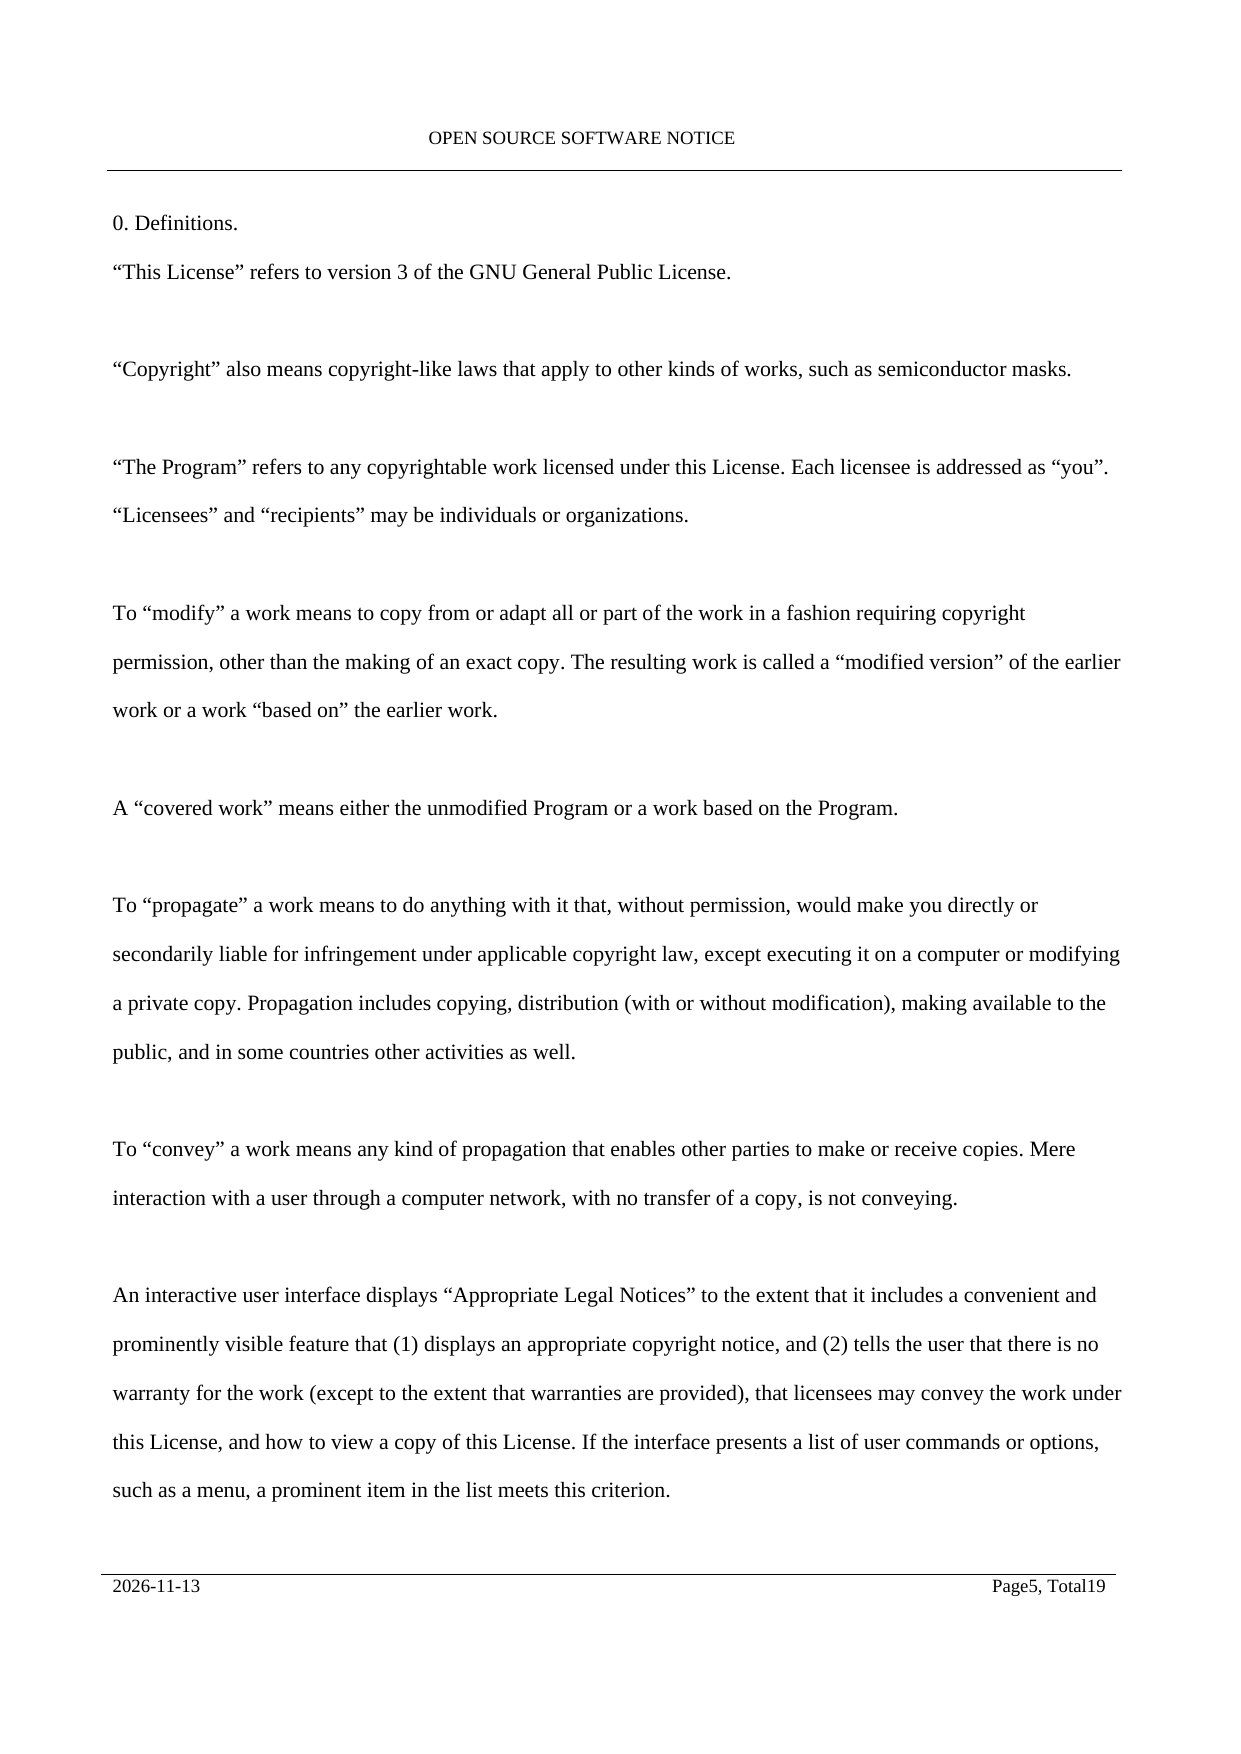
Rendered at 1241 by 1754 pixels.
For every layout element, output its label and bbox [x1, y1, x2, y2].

text [112, 206, 1128, 1506]
